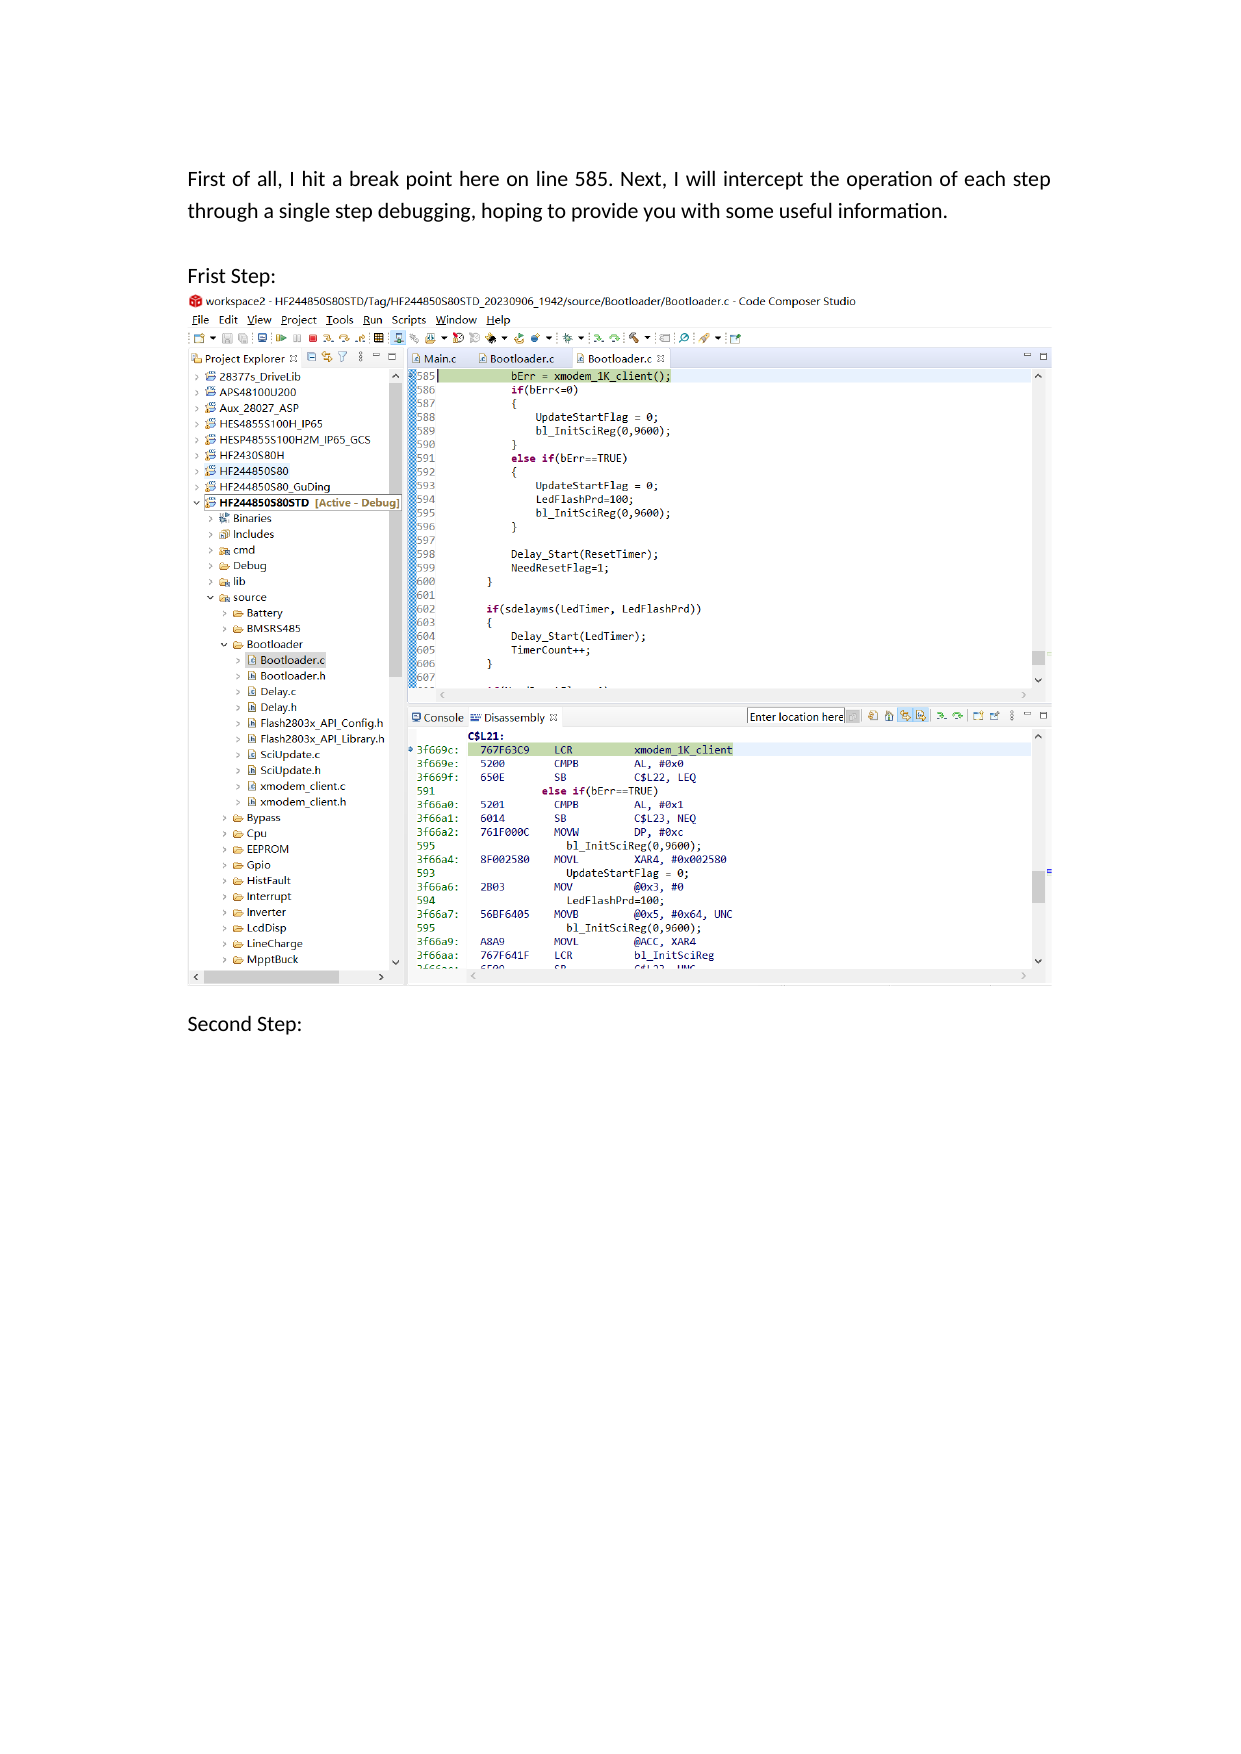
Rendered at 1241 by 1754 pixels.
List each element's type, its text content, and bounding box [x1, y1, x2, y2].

text Second Step: [187, 1007, 1053, 1039]
picture [187, 292, 1052, 986]
text First of all, I hit a break point here on line 585. Next, I will intercept the operation of each step through a single step debugging, hoping to provide you with some useful information. [187, 162, 1053, 227]
text Frist Step: [187, 259, 1053, 292]
